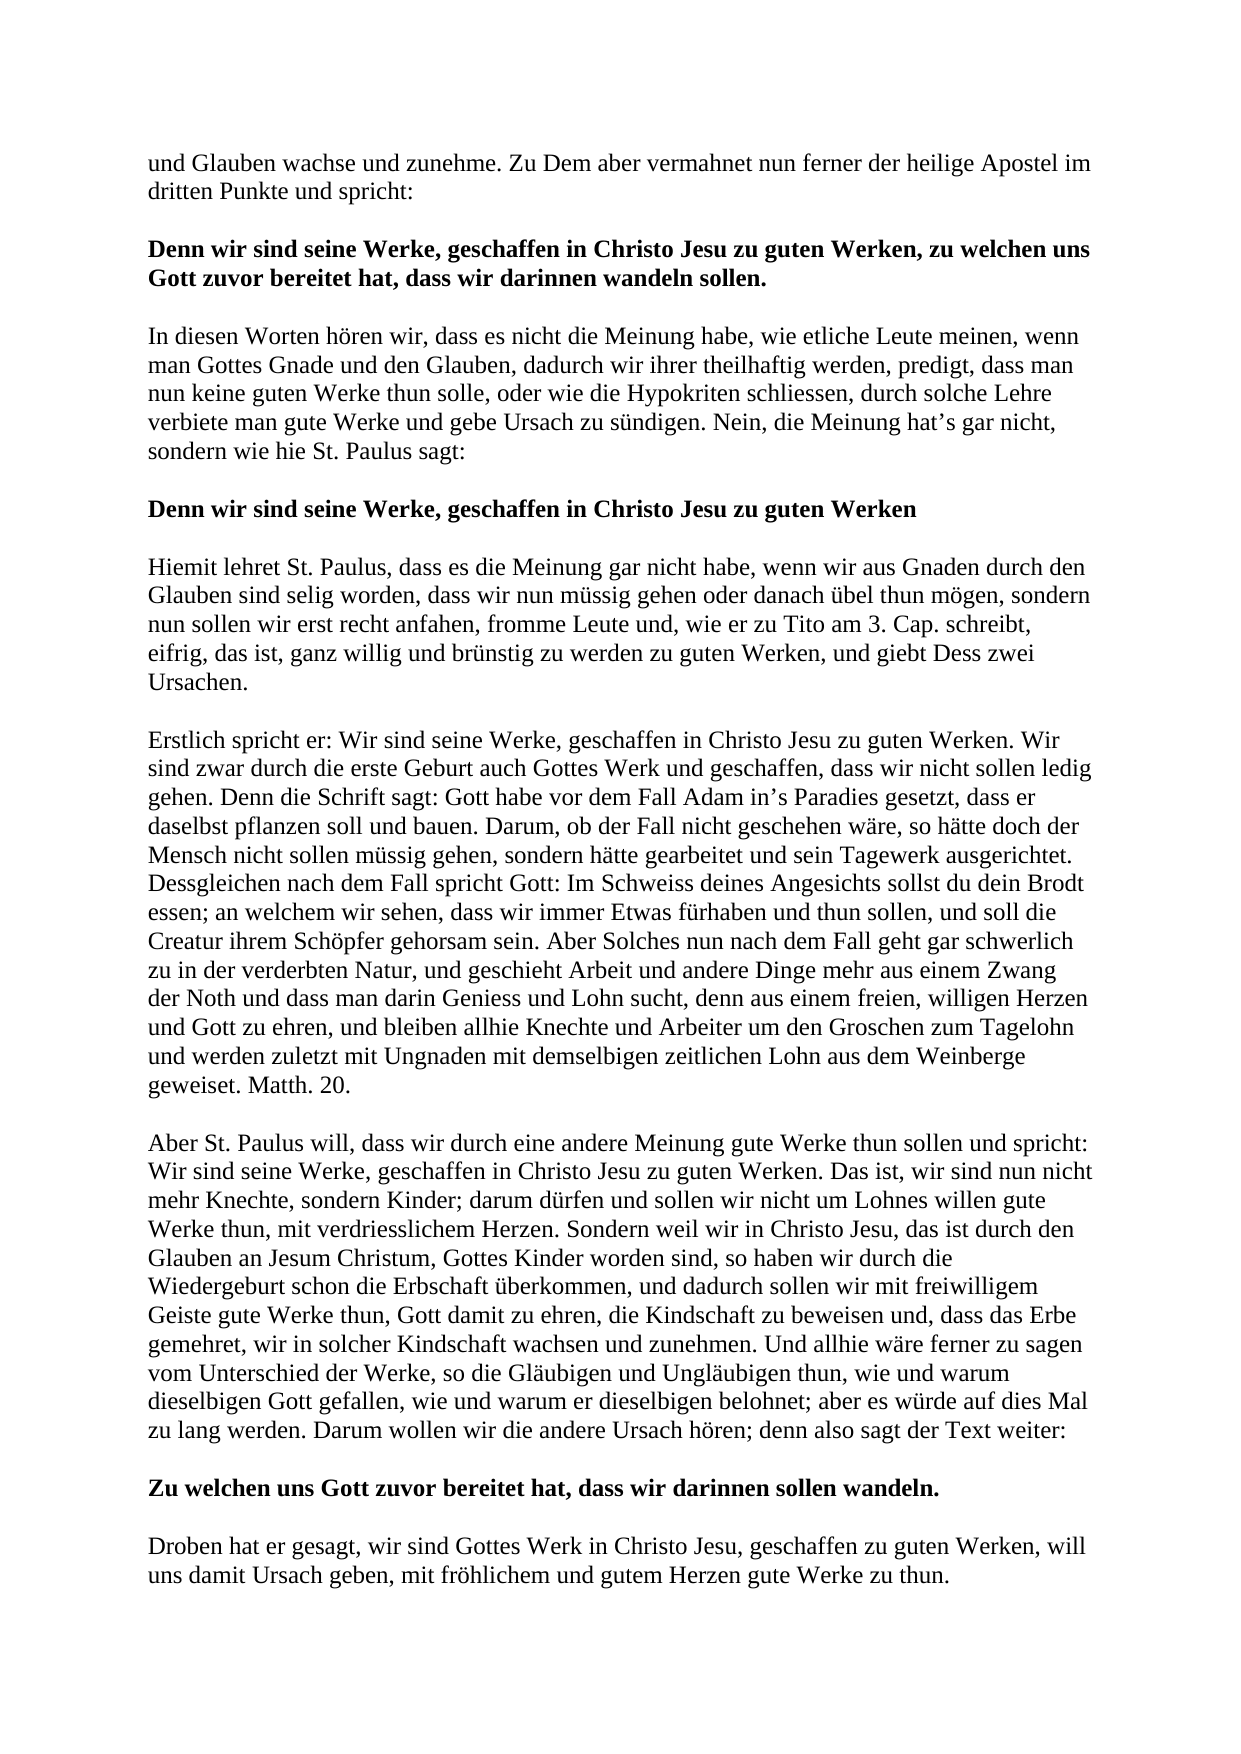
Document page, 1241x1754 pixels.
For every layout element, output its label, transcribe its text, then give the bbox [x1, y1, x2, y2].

text Denn wir sind seine Werke, geschaffen in Christo Jesu zu guten Werken [148, 494, 1093, 523]
text Erstlich spricht er: Wir sind seine Werke, geschaffen in Christo Jesu zu guten Werken. Wir sind zwar durch die erste Geburt auch Gottes Werk und geschaffen, dass wir nicht sollen ledig gehen. Denn die Schrift sagt: Gott habe vor dem Fall Adam in’s Paradies gesetzt, dass er daselbst pflanzen soll und bauen. Darum, ob der Fall nicht geschehen wäre, so hätte doch der Mensch nicht sollen müssig gehen, sondern hätte gearbeitet und sein Tagewerk ausgerichtet. Dessgleichen nach dem Fall spricht Gott: Im Schweiss deines Angesichts sollst du dein Brodt essen; an welchem wir sehen, dass wir immer Etwas fürhaben und thun sollen, und soll die Creatur ihrem Schöpfer gehorsam sein. Aber Solches nun nach dem Fall geht gar schwerlich zu in der verderbten Natur, und geschieht Arbeit und andere Dinge mehr aus einem Zwang der Noth und dass man darin Geniess und Lohn sucht, denn aus einem freien, willigen Herzen und Gott zu ehren, und bleiben allhie Knechte und Arbeiter um den Groschen zum Tagelohn und werden zuletzt mit Ungnaden mit demselbigen zeitlichen Lohn aus dem Weinberge geweiset. Matth. 20. [148, 725, 1093, 1098]
text Droben hat er gesagt, wir sind Gottes Werk in Christo Jesu, geschaffen zu guten Werken, will uns damit Ursach geben, mit fröhlichem und gutem Herzen gute Werke zu thun. [148, 1531, 1093, 1588]
text Denn wir sind seine Werke, geschaffen in Christo Jesu zu guten Werken, zu welchen uns Gott zuvor bereitet hat, dass wir darinnen wandeln sollen. [148, 234, 1093, 292]
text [148, 148, 1093, 205]
text Zu welchen uns Gott zuvor bereitet hat, dass wir darinnen sollen wandeln. [148, 1473, 1093, 1502]
text Hiemit lehret St. Paulus, dass es die Meinung gar nicht habe, wenn wir aus Gnaden durch den Glauben sind selig worden, dass wir nun müssig gehen oder danach übel thun mögen, sondern nun sollen wir erst recht anfahen, fromme Leute und, wie er zu Tito am 3. Cap. schreibt, eifrig, das ist, ganz willig und brünstig zu werden zu guten Werken, und giebt Dess zwei Ursachen. [148, 552, 1093, 696]
text Aber St. Paulus will, dass wir durch eine andere Meinung gute Werke thun sollen und spricht: Wir sind seine Werke, geschaffen in Christo Jesu zu guten Werken. Das ist, wir sind nun nicht mehr Knechte, sondern Kinder; darum dürfen und sollen wir nicht um Lohnes willen gute Werke thun, mit verdriesslichem Herzen. Sondern weil wir in Christo Jesu, das ist durch den Glauben an Jesum Christum, Gottes Kinder worden sind, so haben wir durch die Wiedergeburt schon die Erbschaft überkommen, und dadurch sollen wir mit freiwilligem Geiste gute Werke thun, Gott damit zu ehren, die Kindschaft zu beweisen und, dass das Erbe gemehret, wir in solcher Kindschaft wachsen und zunehmen. Und allhie wäre ferner zu sagen vom Unterschied der Werke, so die Gläubigen und Ungläubigen thun, wie und warum dieselbigen Gott gefallen, wie und warum er dieselbigen belohnet; aber es würde auf dies Mal zu lang werden. Darum wollen wir die andere Ursach hören; denn also sagt der Text weiter: [148, 1128, 1093, 1444]
text In diesen Worten hören wir, dass es nicht die Meinung habe, wie etliche Leute meinen, wenn man Gottes Gnade und den Glauben, dadurch wir ihrer theilhaftig werden, predigt, dass man nun keine guten Werke thun solle, oder wie die Hypokriten schliessen, durch solche Lehre verbiete man gute Werke und gebe Ursach zu sündigen. Nein, die Meinung hat’s gar nicht, sondern wie hie St. Paulus sagt: [148, 321, 1093, 465]
